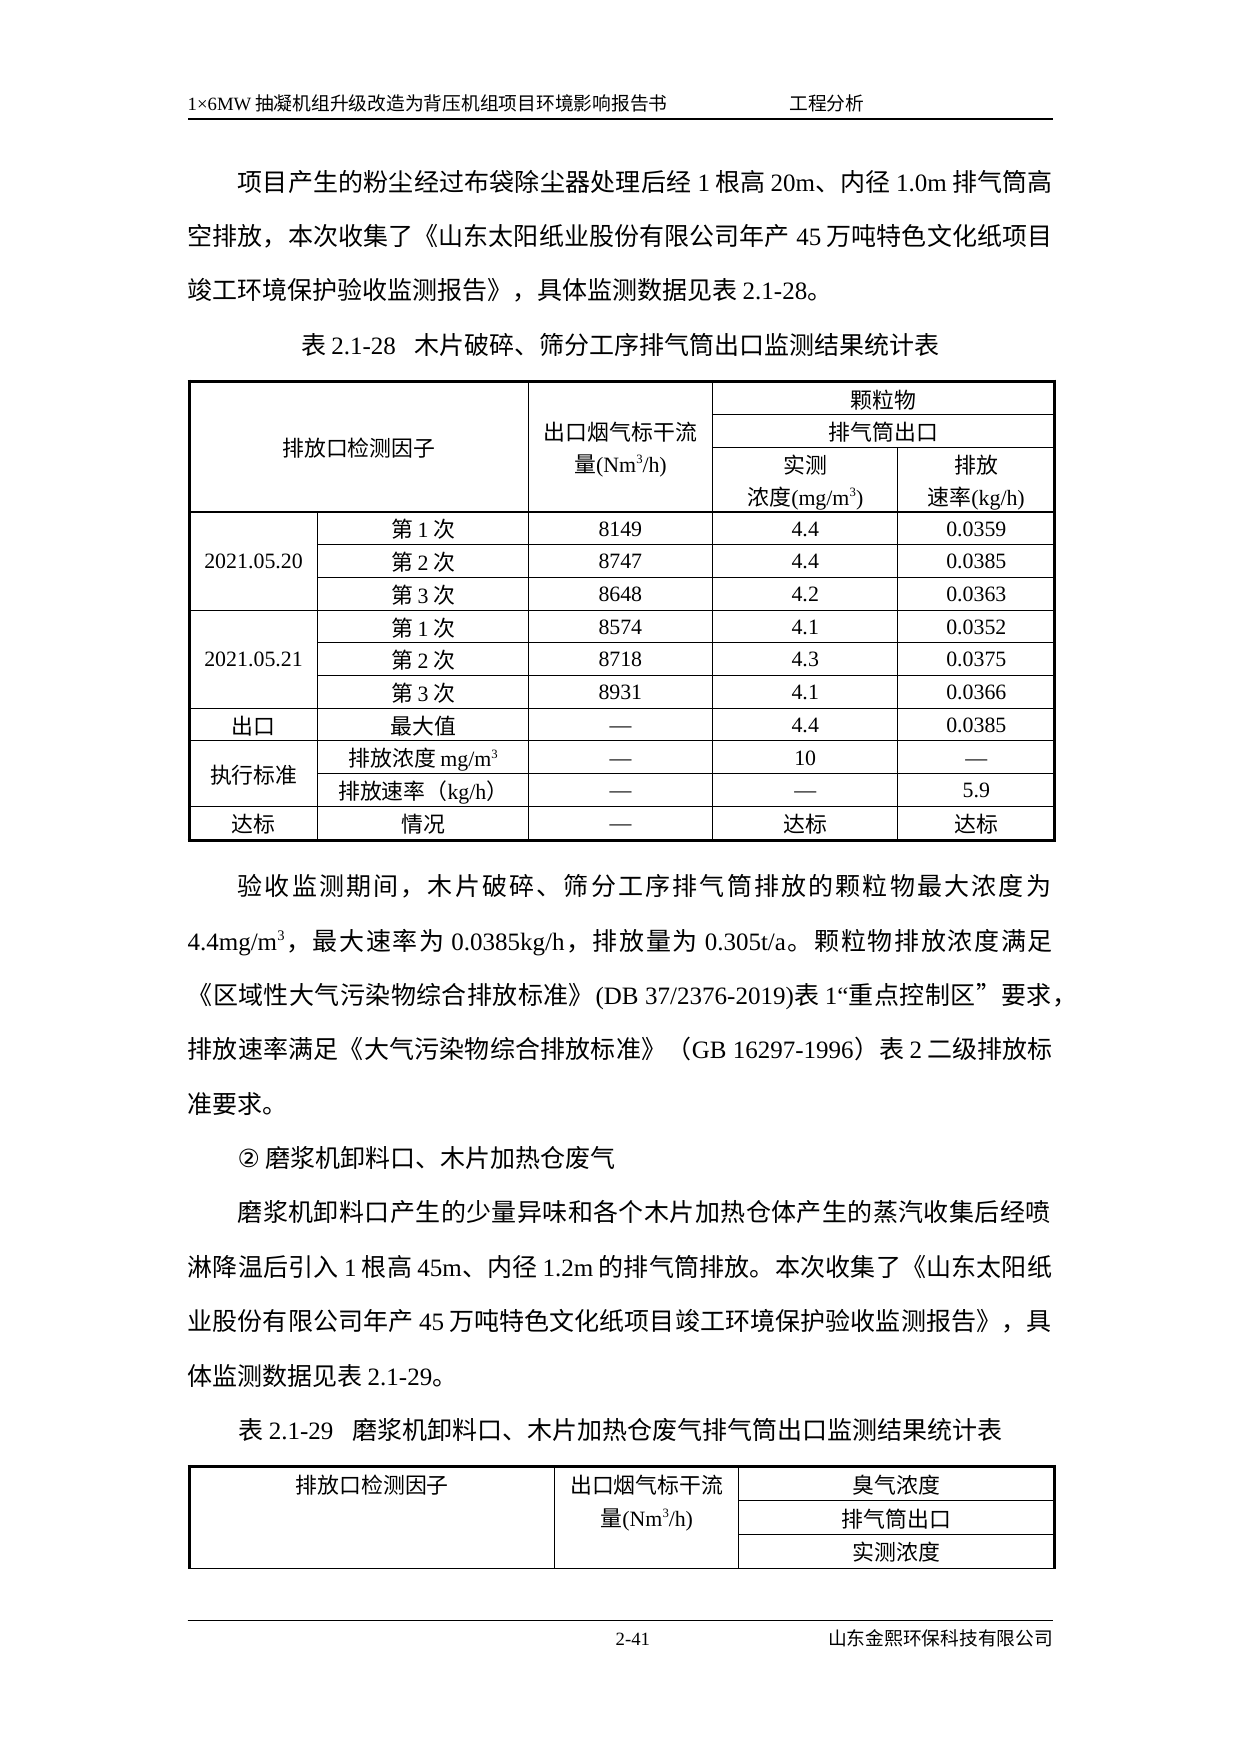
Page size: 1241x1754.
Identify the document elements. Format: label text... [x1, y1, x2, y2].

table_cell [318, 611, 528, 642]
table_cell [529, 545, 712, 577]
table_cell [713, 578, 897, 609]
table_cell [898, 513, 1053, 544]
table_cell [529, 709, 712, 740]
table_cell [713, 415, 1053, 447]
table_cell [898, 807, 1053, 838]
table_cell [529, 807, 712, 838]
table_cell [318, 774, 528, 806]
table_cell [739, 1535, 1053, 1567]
text 磨浆机卸料口产生的少量异味和各个木片加热仓体产生的蒸汽收集后经喷淋降温后引入1根高45m、内径1.2m的排气筒排放。本次收集了《山东太阳纸业股份有限公司年产45万吨特色文化纸项目竣工环境保护验收监测报告》，具体监测数据见表2.1-29。 [187, 1193, 1053, 1392]
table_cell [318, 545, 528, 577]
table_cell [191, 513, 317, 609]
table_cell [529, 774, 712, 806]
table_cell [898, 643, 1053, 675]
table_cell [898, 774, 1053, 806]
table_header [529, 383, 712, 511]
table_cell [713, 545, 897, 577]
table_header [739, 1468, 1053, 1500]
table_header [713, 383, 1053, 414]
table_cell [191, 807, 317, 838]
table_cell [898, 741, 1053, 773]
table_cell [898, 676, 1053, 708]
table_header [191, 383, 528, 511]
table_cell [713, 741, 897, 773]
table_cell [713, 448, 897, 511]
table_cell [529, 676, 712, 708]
text 表2.1-29 磨浆机卸料口、木片加热仓废气排气筒出口监测结果统计表 [187, 1410, 1053, 1447]
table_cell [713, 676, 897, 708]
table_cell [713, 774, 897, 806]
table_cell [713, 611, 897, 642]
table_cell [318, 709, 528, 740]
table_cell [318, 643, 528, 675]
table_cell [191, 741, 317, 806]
text 项目产生的粉尘经过布袋除尘器处理后经1根高20m、内径1.0m排气筒高空排放，本次收集了《山东太阳纸业股份有限公司年产45万吨特色文化纸项目竣工环境保护验收监测报告》，具体监测数据见表2.1-28。 [187, 162, 1053, 307]
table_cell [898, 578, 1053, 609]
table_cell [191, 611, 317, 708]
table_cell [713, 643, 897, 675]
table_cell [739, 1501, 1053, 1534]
text 验收监测期间，木片破碎、筛分工序排气筒排放的颗粒物最大浓度为4.4mg/m3，最大速率为0.0385kg/h，排放量为0.305t/a。颗粒物排放浓度满足《区域性大气污染物综合排放标准》(DB 37/2376-2019)表1“重点控制区”要求，排放速率满足《大气污染物综合排放标准》（GB 16297-1996）表2二级排放标准要求。 [187, 867, 1053, 1120]
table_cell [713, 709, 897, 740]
text ②磨浆机卸料口、木片加热仓废气 [187, 1138, 1053, 1175]
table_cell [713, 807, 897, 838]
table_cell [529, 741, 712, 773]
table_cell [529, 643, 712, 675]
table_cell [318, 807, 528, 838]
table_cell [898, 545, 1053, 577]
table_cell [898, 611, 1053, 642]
text 表2.1-28 木片破碎、筛分工序排气筒出口监测结果统计表 [187, 325, 1053, 361]
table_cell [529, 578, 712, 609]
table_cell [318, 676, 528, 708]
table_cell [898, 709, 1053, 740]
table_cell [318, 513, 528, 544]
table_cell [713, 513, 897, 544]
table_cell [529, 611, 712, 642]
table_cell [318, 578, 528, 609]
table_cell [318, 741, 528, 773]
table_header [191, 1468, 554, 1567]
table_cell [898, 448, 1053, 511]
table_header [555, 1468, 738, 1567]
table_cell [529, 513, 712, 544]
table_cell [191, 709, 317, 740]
